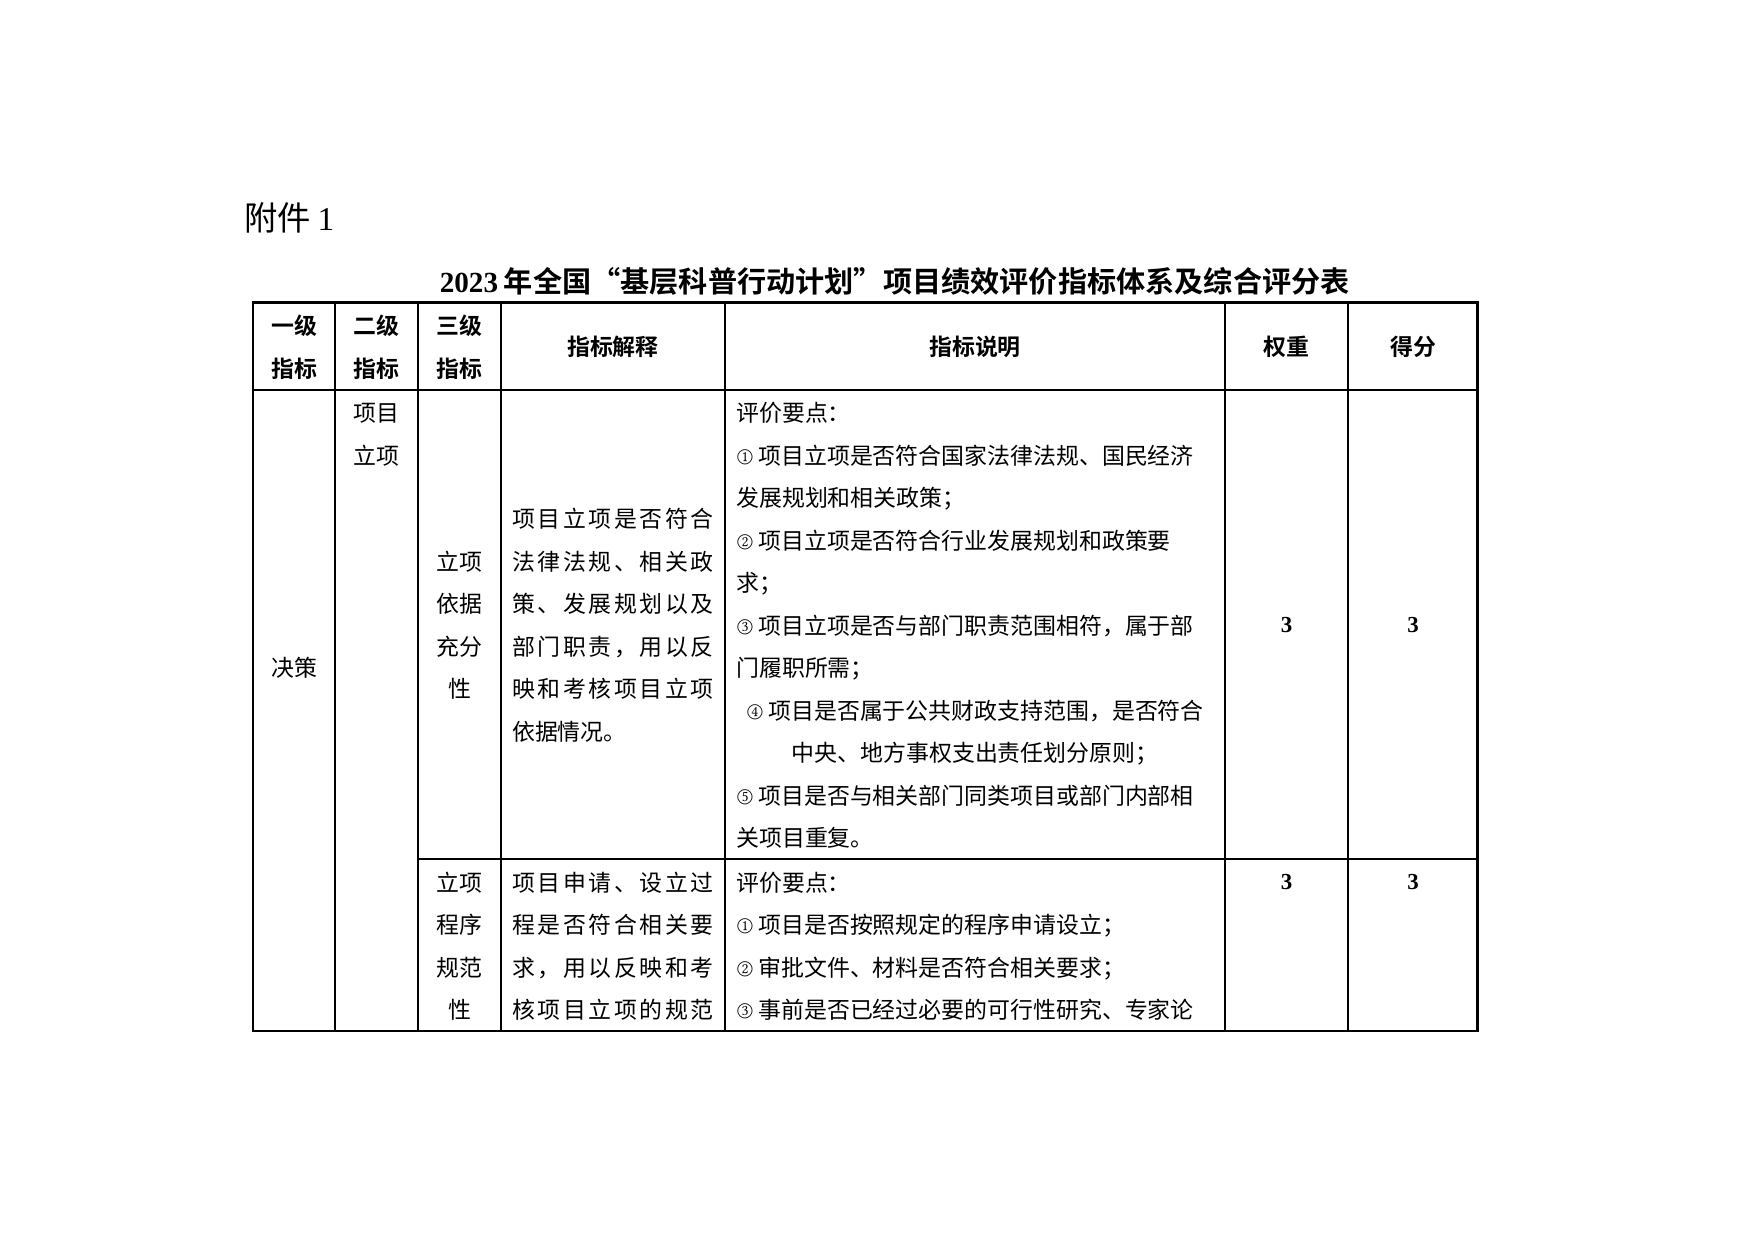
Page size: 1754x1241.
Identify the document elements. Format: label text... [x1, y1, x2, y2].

table_cell 3 [1226, 860, 1347, 1030]
table_cell 评价要点： ①项目立项是否符合国家法律法规、国民经济发展规划和相关政策； ②项目立项是否符合行业发展规划和政策要求； ③项目立项是否与部门职责范围相符，属于部门履职所需； ④项目是否属于公共财政支持范围，是否符合中央、地方事权支出责任划分原则； ⑤项目是否与相关部门同类项目或部门内部相关项目重复。 [726, 391, 1224, 858]
table_cell 3 [1349, 860, 1476, 1030]
table_header 指标解释 [502, 304, 724, 388]
table_cell 3 [1349, 391, 1476, 858]
table_cell 立项程序 规范性 [419, 860, 500, 1030]
table_cell 决策 [254, 391, 334, 1030]
table_cell 项目立项 [336, 391, 417, 1030]
text 附件1 [177, 174, 1553, 259]
table_header 二级指标 [336, 304, 417, 388]
table_cell 项目申请、设立过程是否符合相关要求，用以反映和考核项目立项的规范情况。 [502, 860, 724, 1030]
table_cell 项目立项是否符合法律法规、相关政策、发展规划以及部门职责，用以反映和考核项目立项依据情况。 [502, 391, 724, 858]
text 2023年全国“基层科普行动计划”项目绩效评价指标体系及综合评分表 [177, 259, 1553, 301]
table_cell 3 [1226, 391, 1347, 858]
table_cell 立项依据 充分性 [419, 391, 500, 858]
table_header 指标说明 [726, 304, 1224, 388]
table_header 得分 [1349, 304, 1476, 388]
table_header 三级指标 [419, 304, 500, 388]
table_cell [726, 860, 1224, 1030]
table_header 一级指标 [254, 304, 334, 388]
table_header 权重 [1226, 304, 1347, 388]
